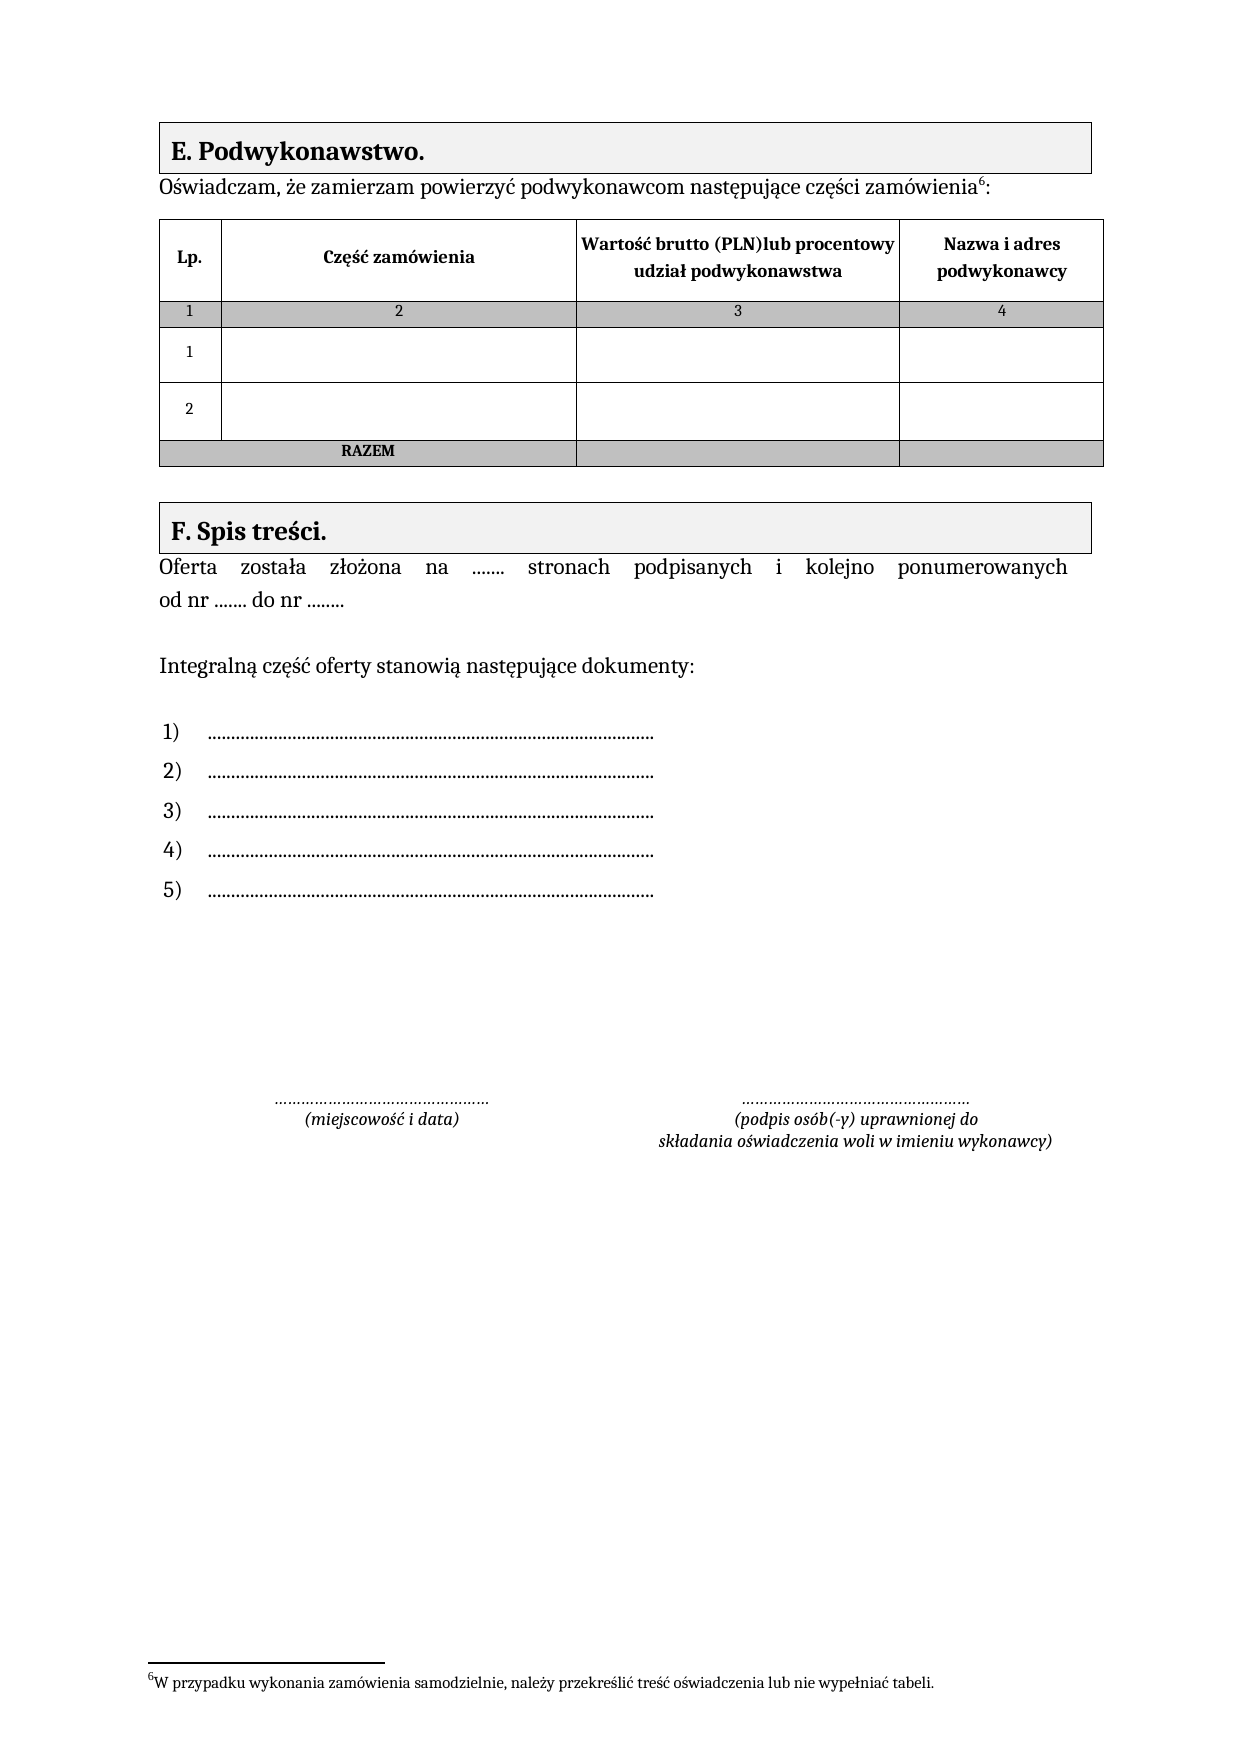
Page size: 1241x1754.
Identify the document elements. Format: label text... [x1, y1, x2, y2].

table_header ………………………………………… (miejscowość i data) [148, 1087, 616, 1152]
table_cell Oferta została złożona na ....... stronach podpisanych i kolejno ponumerowanych od nr ....... do nr ........ Integralną część oferty stanowią następujące dokumenty: ............................................................................................... ............................................................................................... ............................................................................................... ............................................................................................... ............................................................................................... [148, 502, 1104, 915]
table_header …………………………………………… (podpis osób(-y) uprawnionej do składania oświadczenia woli w imieniu wykonawcy) [616, 1087, 1096, 1152]
table_cell Oświadczam, że zamierzam powierzyć podwykonawcom następujące części zamówienia: [148, 122, 1104, 502]
